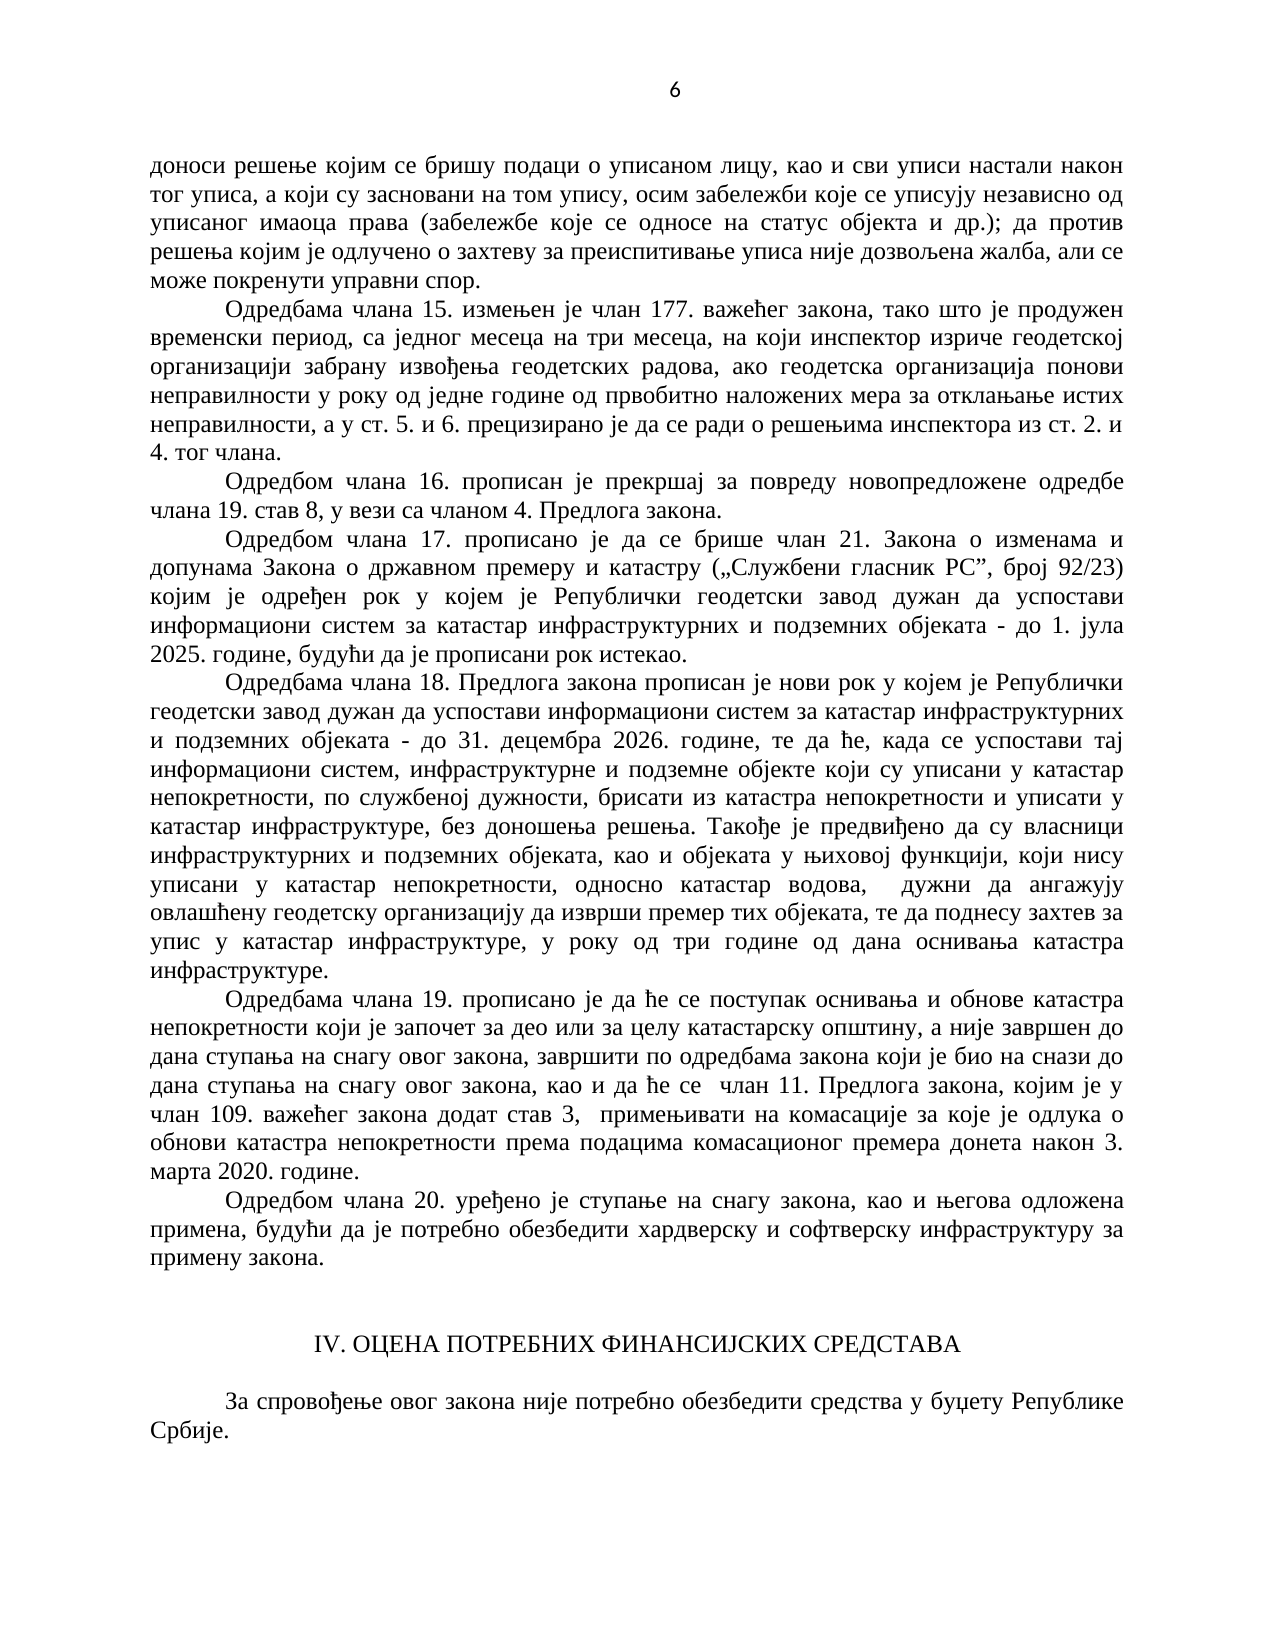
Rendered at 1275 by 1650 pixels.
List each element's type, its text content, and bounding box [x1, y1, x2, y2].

text Одредбама члана 19. прописано је да ће се поступак оснивања и обнове катастра непокретности који је започет за део или за целу катастарску општину, а није завршен до дана ступања на снагу овог закона, завршити по одредбама закона који је био на снази до дана ступања на снагу овог закона, као и да ће се члан 11. Предлога закона, којим је у члан 109. важећег закона додат став 3, примењивати на комасације за које је одлука о обнови катастра непокретности према подацима комасационог премера донета након 3. марта 2020. године. [150, 984, 1125, 1185]
text Одредбом члана 17. прописано је да се брише члан 21. Закона о изменама и допунама Закона о државном премеру и катастру („Службени гласник РС”, број 92/23) којим је одређен рок у којем је Републички геодетски завод дужан да успостави информациони систем за катастар инфраструктурних и подземних објеката - до 1. јула 2025. године, будући да је прописани рок истекао. [150, 524, 1125, 667]
text IV. ОЦЕНА ПОТРЕБНИХ ФИНАНСИЈСКИХ СРЕДСТАВА [150, 1329, 1125, 1357]
text Одредбом члана 16. прописан је прекршај за повреду новопредложене одредбе члана 19. став 8, у вези са чланом 4. Предлога закона. [150, 466, 1125, 524]
text За спровођење овог закона није потребно обезбедити средства у буџету Републике Србије. [150, 1386, 1125, 1444]
text Одредбом члана 20. уређено је ступање на снагу закона, као и његова одложена примена, будући да је потребно обезбедити хардверску и софтверску инфраструктуру за примену закона. [150, 1185, 1125, 1271]
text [150, 150, 1125, 294]
text Одредбама члана 15. измењен је члан 177. важећег закона, тако што је продужен временски период, са једног месеца на три месеца, на који инспектор изриче геодетској организацији забрану извођења геодетских радова, ако геодетска организација понови неправилности у року од једне године од првобитно наложених мера за отклањање истих неправилности, а у ст. 5. и 6. прецизирано је да се ради о решењима инспектора из ст. 2. и 4. тог члана. [150, 294, 1125, 466]
text Одредбама члана 18. Предлога закона прописан је нови рок у којем је Републички геодетски завод дужан да успостави информациони систем за катастар инфраструктурних и подземних објеката - до 31. децембра 2026. године, те да ће, када се успостави тај информациони систем, инфраструктурне и подземне објекте који су уписани у катастар непокретности, по службеној дужности, брисати из катастра непокретности и уписати у катастар инфраструктуре, без доношења решења. Такође је предвиђено да су власници инфраструктурних и подземних објеката, као и објеката у њиховој функцији, који нису уписани у катастар непокретности, односно катастар водова, дужни да ангажују овлашћену геодетску организацију да изврши премер тих објеката, те да поднесу захтев за упис у катастар инфраструктуре, у року од три године од дана оснивања катастра инфраструктуре. [150, 667, 1125, 984]
